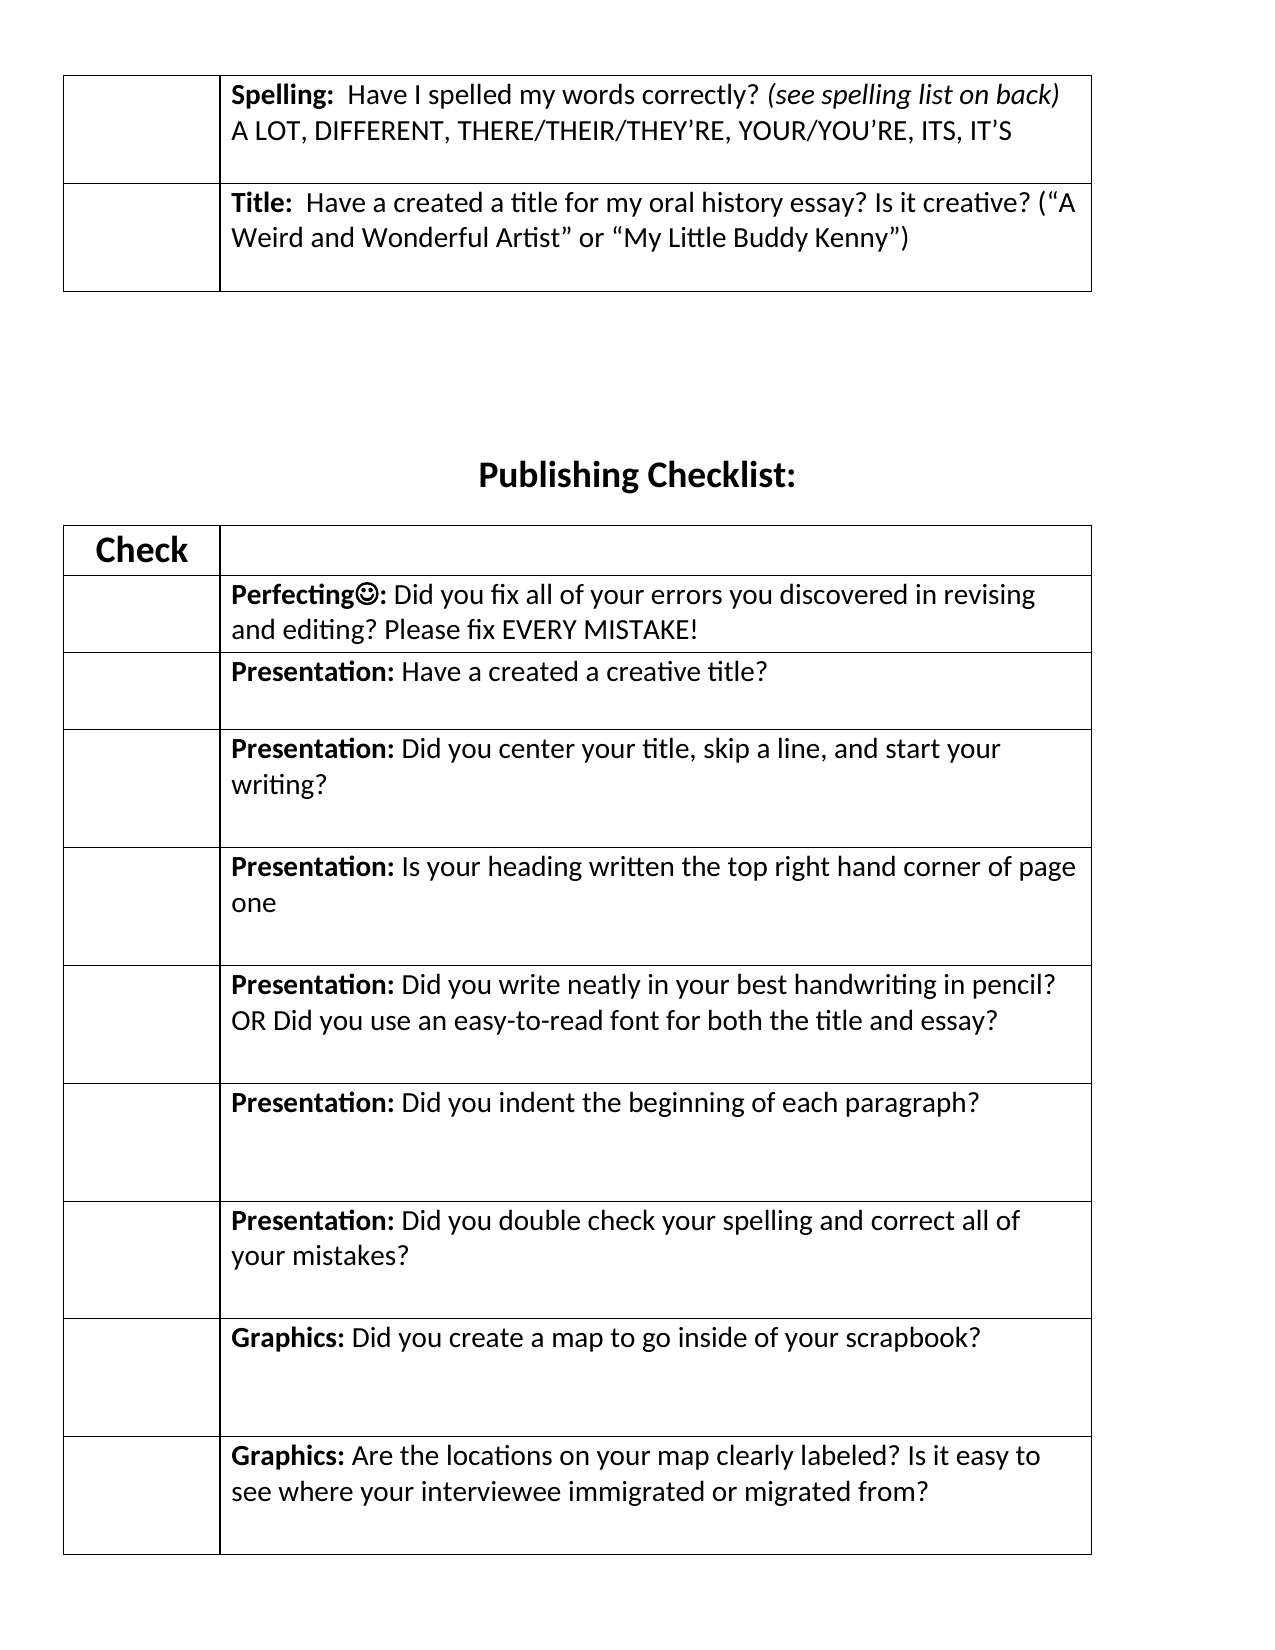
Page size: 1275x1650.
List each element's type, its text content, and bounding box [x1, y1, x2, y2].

table_cell [64, 76, 219, 183]
table_cell [64, 848, 219, 965]
table_cell [64, 966, 219, 1083]
table_cell [64, 730, 219, 847]
table_cell [64, 653, 219, 729]
table_cell Title: Have a created a title for my oral history essay? Is it creative? (“A Weird and Wonderful Artist” or “My Little Buddy Kenny”) [221, 184, 1091, 291]
table_cell [64, 576, 219, 652]
table_cell [64, 1202, 219, 1318]
table_cell Graphics: Did you create a map to go inside of your scrapbook? [221, 1319, 1091, 1436]
text Publishing Checklist: [75, 451, 1200, 497]
table_cell [64, 1319, 219, 1436]
table_cell [64, 184, 219, 291]
table_cell Presentation: Did you write neatly in your best handwriting in pencil? OR Did you use an easy-to-read font for both the title and essay? [221, 966, 1091, 1083]
table_cell Presentation: Did you center your title, skip a line, and start your writing? [221, 730, 1091, 847]
table_cell Presentation: Have a created a creative title? [221, 653, 1091, 729]
table_cell Presentation: Did you double check your spelling and correct all of your mistakes? [221, 1202, 1091, 1318]
table_cell Presentation: Is your heading written the top right hand corner of page one [221, 848, 1091, 965]
table_cell [64, 1084, 219, 1201]
table_cell Spelling: Have I spelled my words correctly? (see spelling list on back) A LOT, DIFFERENT, THERE/THEIR/THEY’RE, YOUR/YOU’RE, ITS, IT’S [221, 76, 1091, 183]
table_cell Presentation: Did you indent the beginning of each paragraph? [221, 1084, 1091, 1201]
table_header Check [64, 526, 219, 575]
table_header [221, 526, 1091, 575]
table_cell Perfecting: Did you fix all of your errors you discovered in revising and editing? Please fix EVERY MISTAKE! [221, 576, 1091, 652]
table_cell Graphics: Are the locations on your map clearly labeled? Is it easy to see where your interviewee immigrated or migrated from? [221, 1437, 1091, 1554]
table_cell [64, 1437, 219, 1554]
